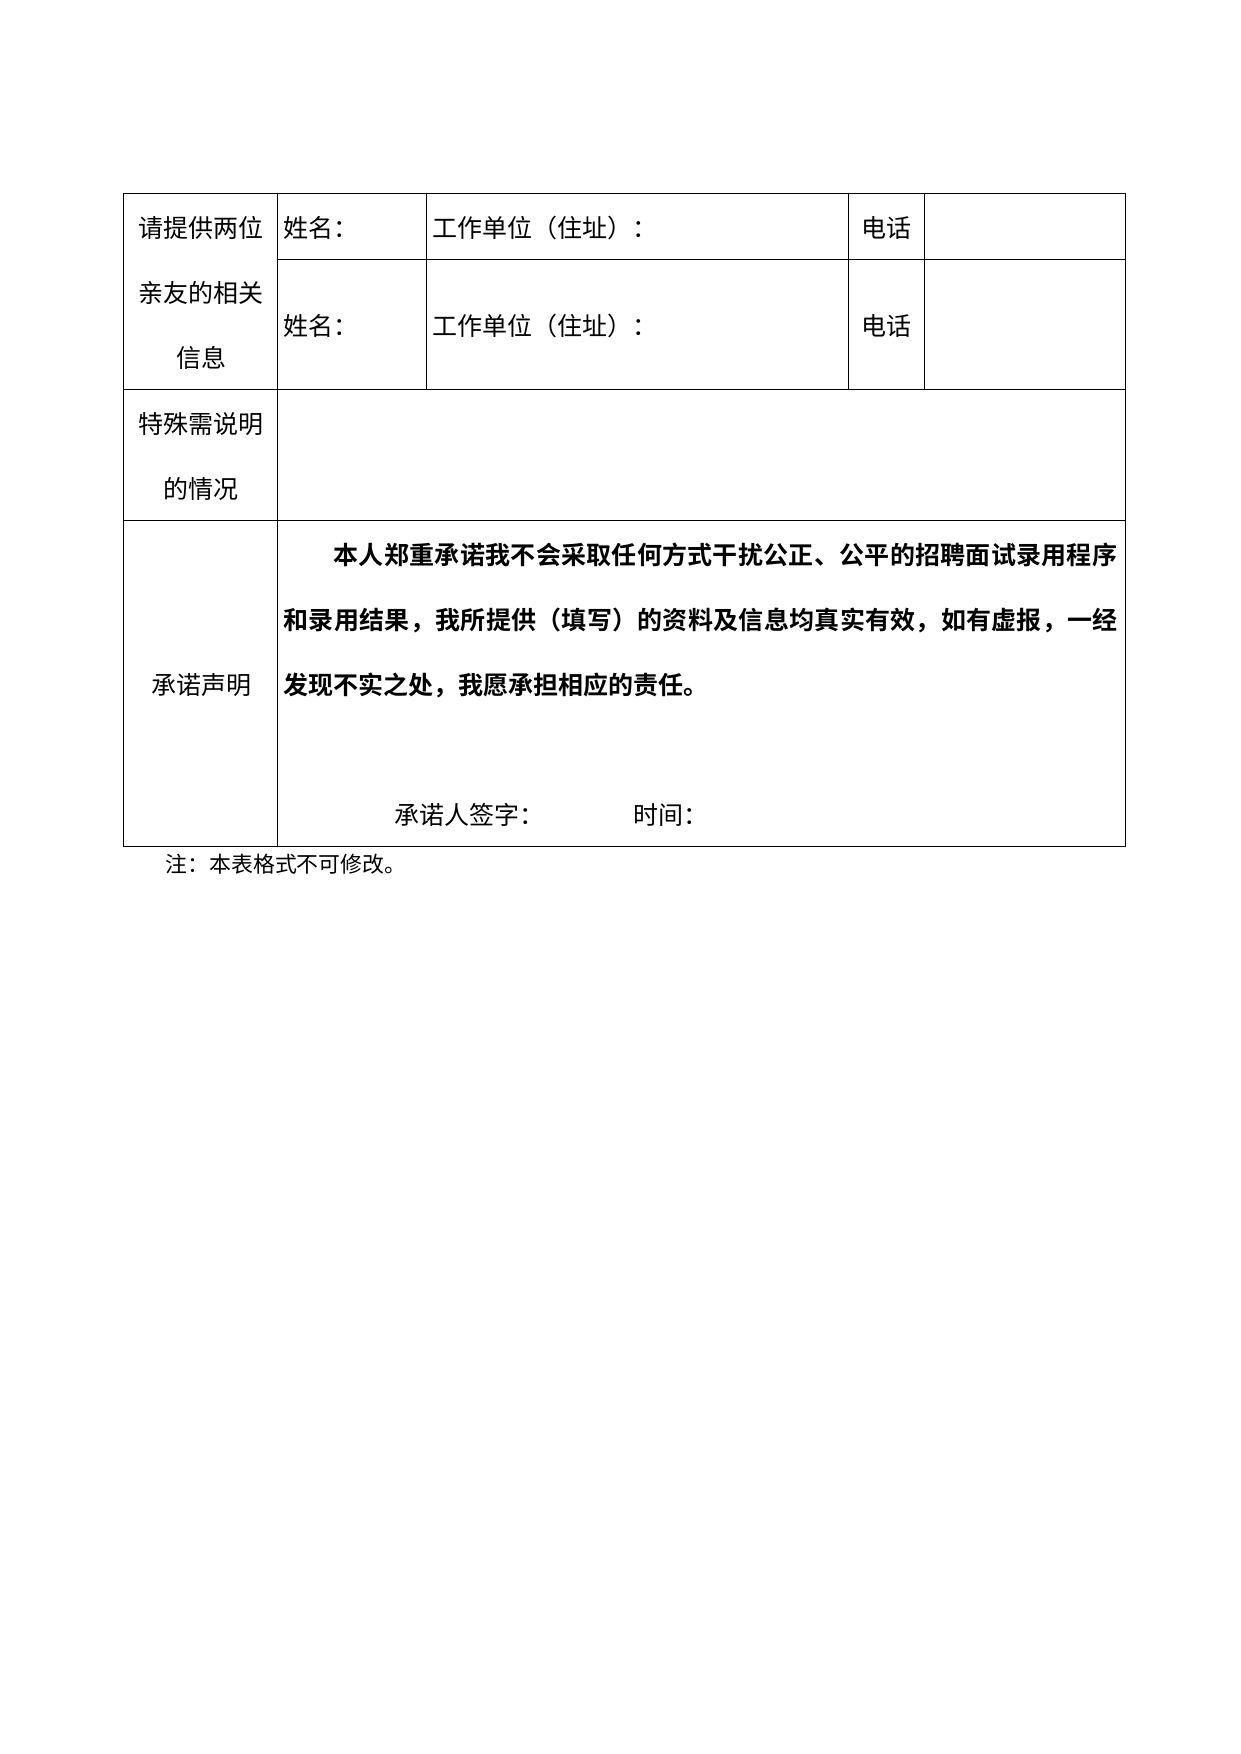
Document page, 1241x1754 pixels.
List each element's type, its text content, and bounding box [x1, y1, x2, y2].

table_cell [278, 390, 1125, 520]
table_cell 电话 [849, 194, 924, 259]
table_cell 请提供两位亲友的相关信息 [124, 194, 277, 389]
table_cell 工作单位（住址）： [427, 194, 848, 259]
table_cell 电话 [849, 260, 924, 389]
text 注：本表格式不可修改。 [165, 847, 1087, 879]
table_cell 本人郑重承诺我不会采取任何方式干扰公正、公平的招聘面试录用程序和录用结果，我所提供（填写）的资料及信息均真实有效，如有虚报，一经发现不实之处，我愿承担相应的责任。 承诺人签字： 时间： [278, 521, 1125, 846]
table_cell 工作单位（住址）： [427, 260, 848, 389]
table_cell [925, 260, 1125, 389]
table_cell [925, 194, 1125, 259]
table_cell 承诺声明 [124, 521, 277, 846]
table_cell 姓名： [278, 260, 426, 389]
table_cell 姓名： [278, 194, 426, 259]
table_cell 特殊需说明的情况 [124, 390, 277, 520]
